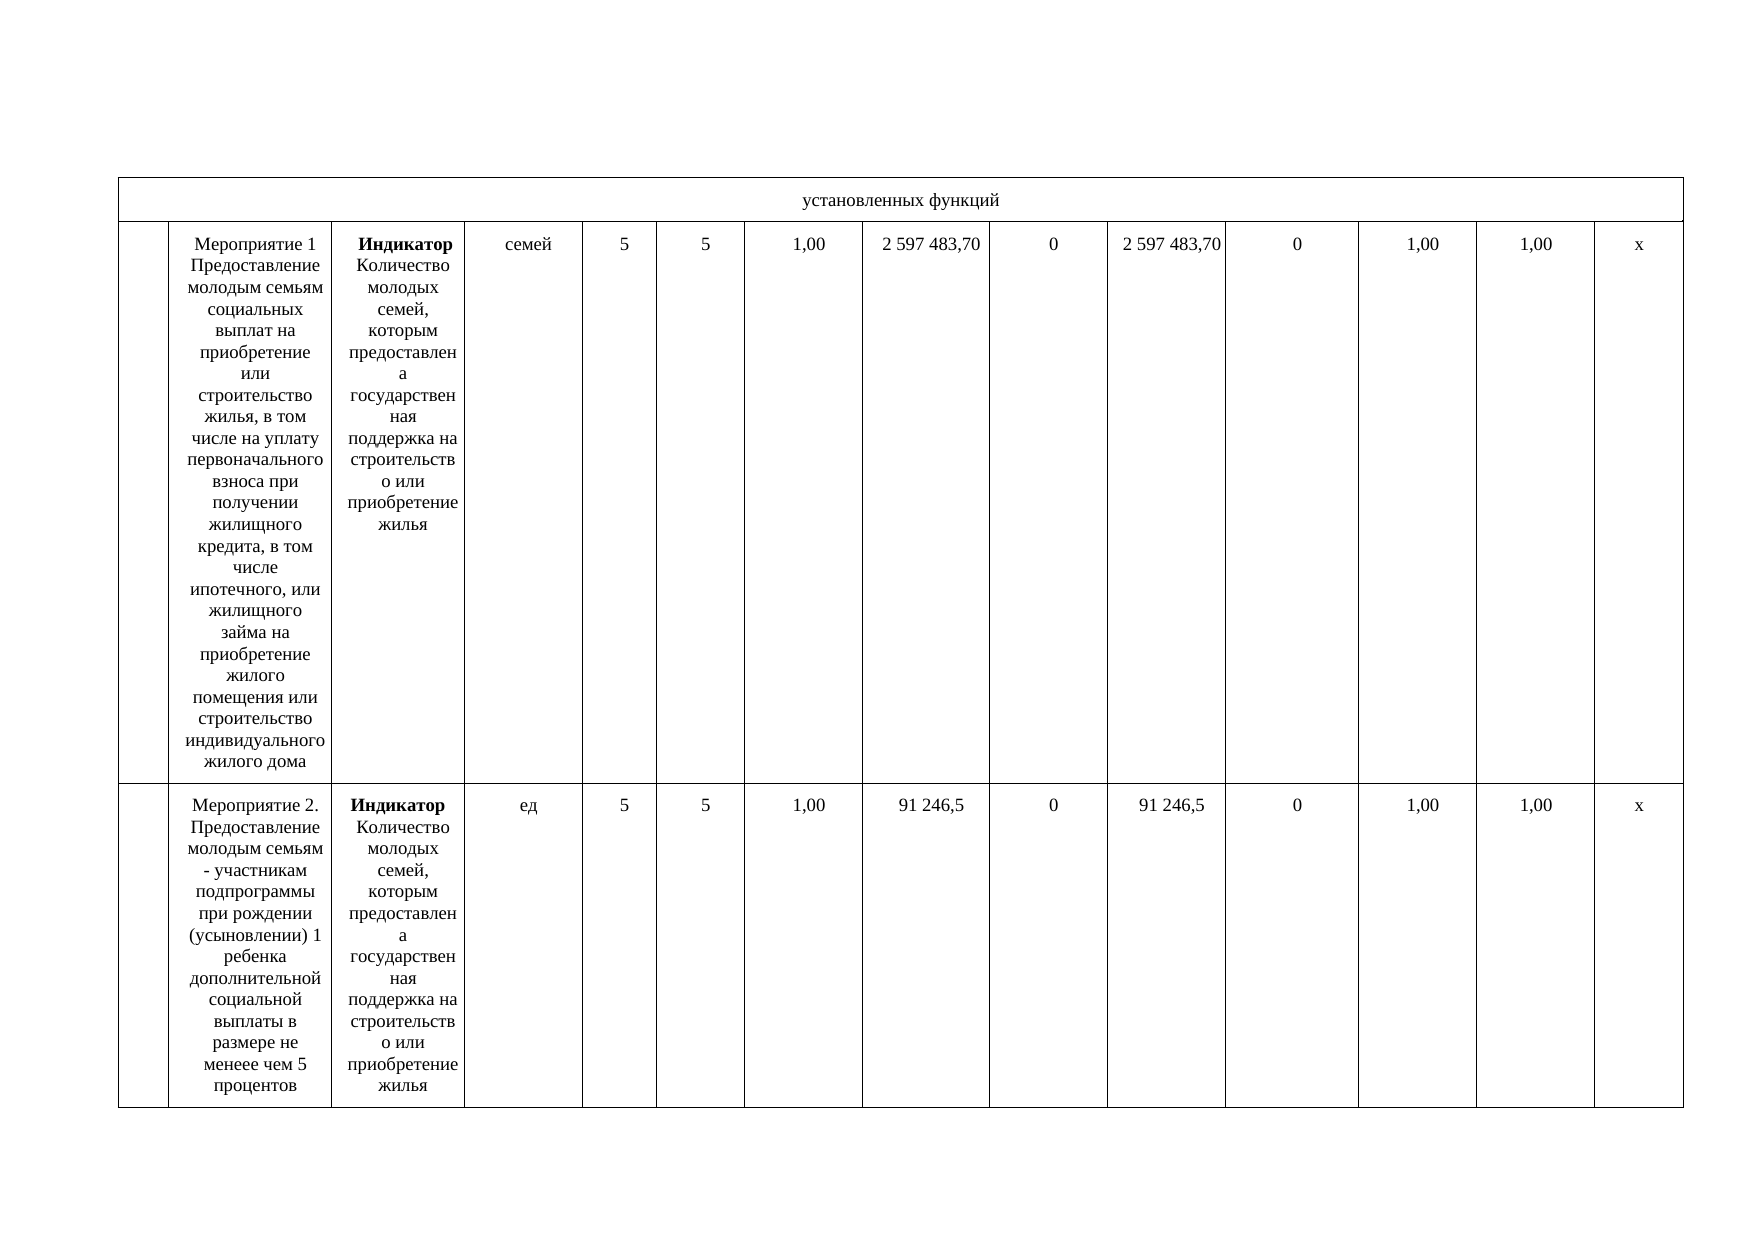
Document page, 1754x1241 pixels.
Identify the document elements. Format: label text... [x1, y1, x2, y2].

table_cell 0 [990, 784, 1107, 1107]
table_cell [169, 784, 331, 1107]
table_cell 5 [657, 784, 744, 1107]
table_cell ед [465, 784, 582, 1107]
table_cell 5 [583, 784, 656, 1107]
table_cell 1,00 [1359, 222, 1476, 782]
table_cell [119, 784, 168, 1107]
table_cell 5 [583, 222, 656, 782]
table_cell 2 597 483,70 [863, 222, 989, 782]
table_cell 1,00 [745, 222, 862, 782]
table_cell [119, 178, 1683, 221]
table_cell 0 [1226, 784, 1358, 1107]
table_cell 5 [657, 222, 744, 782]
table_cell Мероприятие 1 Предоставление молодым семьям социальных выплат на приобретение или строительство жилья, в том числе на уплату первоначального взноса при получении жилищного кредита, в том числе ипотечного, или жилищного займа на приобретение жилого помещения или строительство индивидуального жилого дома [169, 222, 331, 782]
table_cell 91 246,5 [1108, 784, 1225, 1107]
table_cell 2 597 483,70 [1108, 222, 1225, 782]
table_cell 1,00 [1477, 222, 1594, 782]
table_cell 91 246,5 [863, 784, 989, 1107]
table_cell Индикатор Количество молодых семей, которым предоставлена государственная поддержка на строительство или приобретение жилья [332, 222, 464, 782]
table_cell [332, 784, 464, 1107]
table_cell семей [465, 222, 582, 782]
table_cell 0 [1226, 222, 1358, 782]
table_cell 1,00 [1359, 784, 1476, 1107]
table_cell 1,00 [1477, 784, 1594, 1107]
table_cell х [1595, 784, 1683, 1107]
table_cell 1,00 [745, 784, 862, 1107]
table_cell х [1595, 222, 1683, 782]
table_cell 0 [990, 222, 1107, 782]
table_cell [119, 222, 168, 782]
